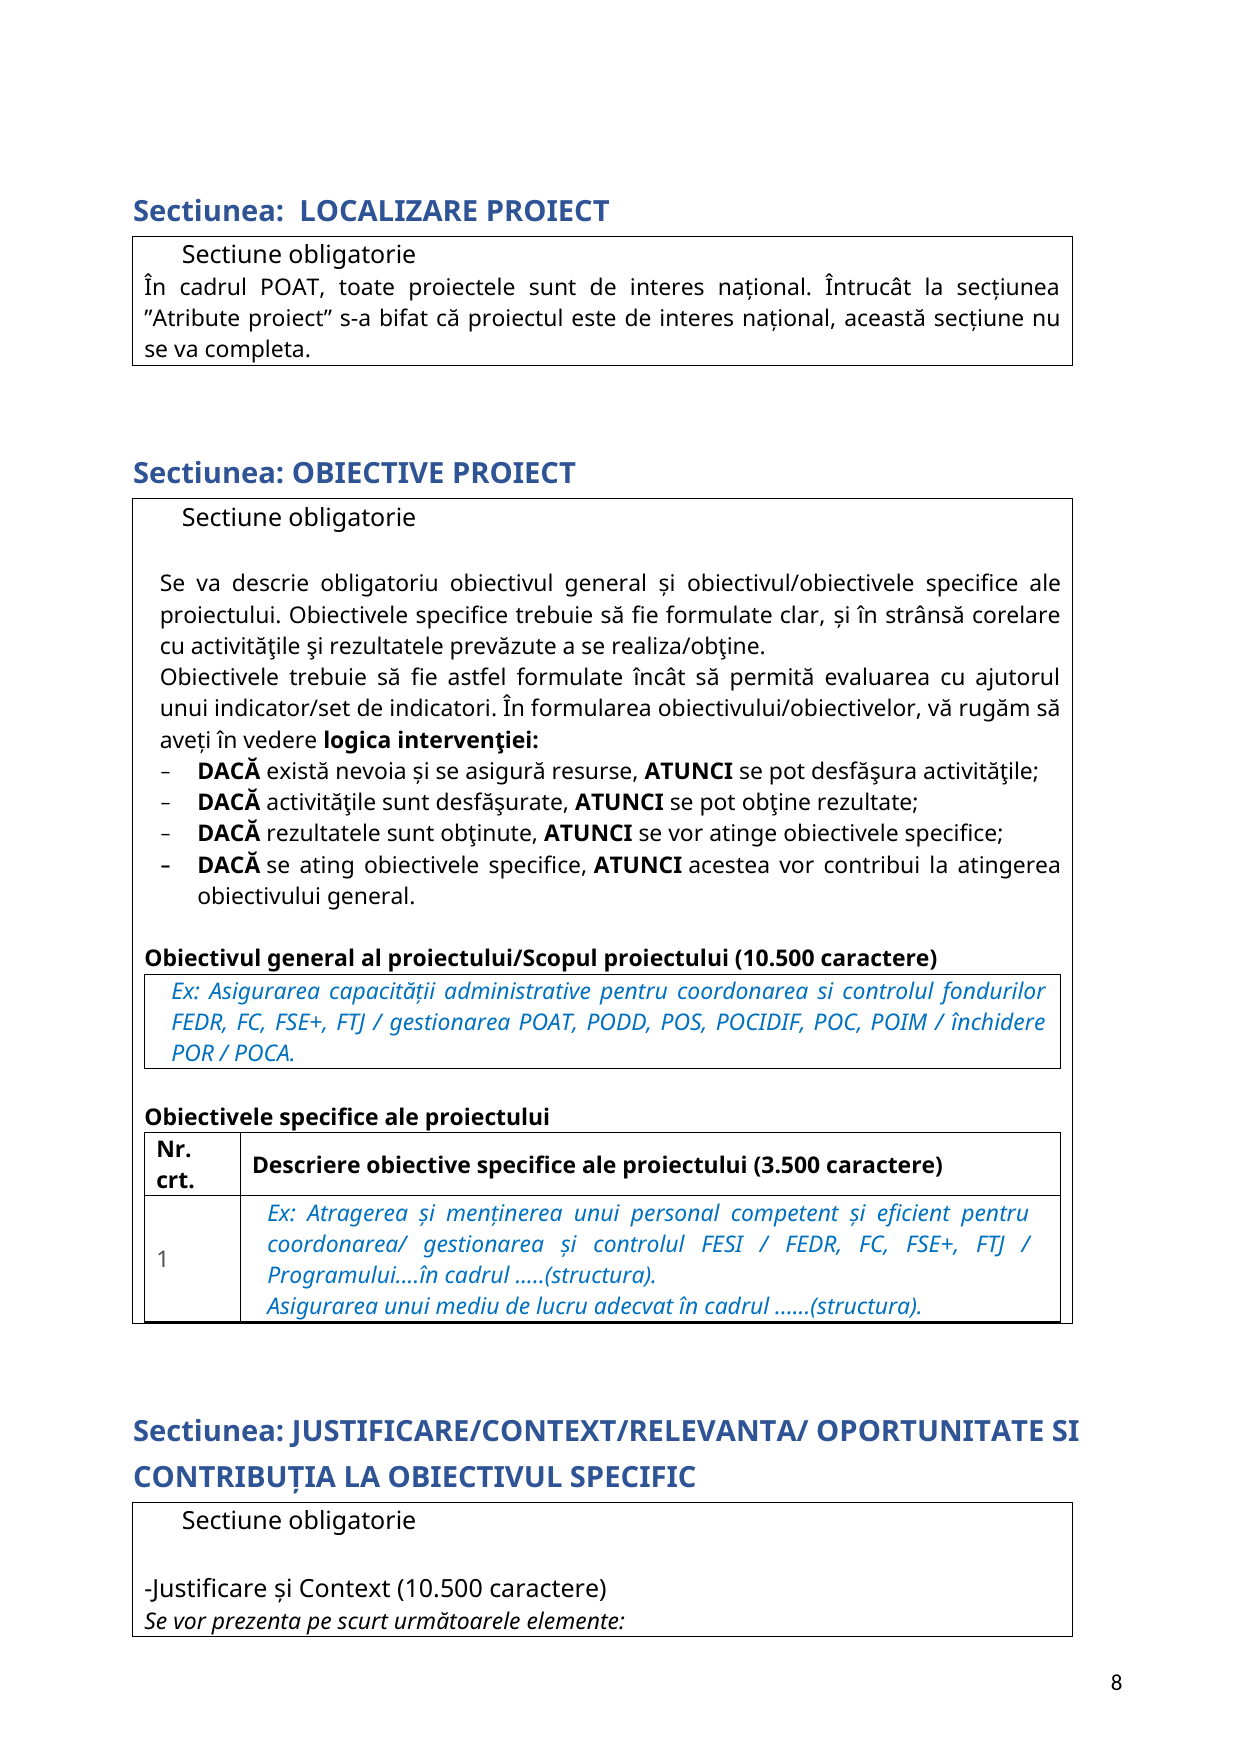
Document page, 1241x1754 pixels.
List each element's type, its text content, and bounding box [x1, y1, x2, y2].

subtitle Sectiunea: OBIECTIVE PROIECT [133, 452, 1122, 492]
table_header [133, 1503, 1072, 1636]
table_header Sectiune obligatorie În cadrul POAT, toate proiectele sunt de interes național. Întrucât la secțiunea ”Atribute proiect” s-a bifat că proiectul este de interes național, această secțiune nu se va completa. [133, 237, 1072, 365]
subtitle Sectiunea: JUSTIFICARE/CONTEXT/RELEVANTA/ OPORTUNITATE SI CONTRIBUȚIA LA OBIECTIVUL SPECIFIC [133, 1410, 1122, 1496]
table_header Sectiune obligatorie Se va descrie obligatoriu obiectivul general și obiectivul/obiectivele specifice ale proiectului. Obiectivele specifice trebuie să fie formulate clar, și în strânsă corelare cu activităţile şi rezultatele prevăzute a se realiza/obţine. Obiectivele trebuie să fie astfel formulate încât să permită evaluarea cu ajutorul unui indicator/set de indicatori. În formularea obiectivului/obiectivelor, vă rugăm să aveți în vedere logica intervenţiei: DACĂ există nevoia și se asigură resurse, ATUNCI se pot desfăşura activităţile; DACĂ activităţile sunt desfăşurate, ATUNCI se pot obţine rezultate; DACĂ rezultatele sunt obţinute, ATUNCI se vor atinge obiectivele specifice; DACĂ se ating obiectivele specifice, ATUNCI acestea vor contribui la atingerea obiectivului general. Obiectivul general al proiectului/Scopul proiectului (10.500 caractere) Obiectivele specifice ale proiectului [133, 499, 1072, 1323]
subtitle Sectiunea: LOCALIZARE PROIECT [133, 190, 1122, 230]
